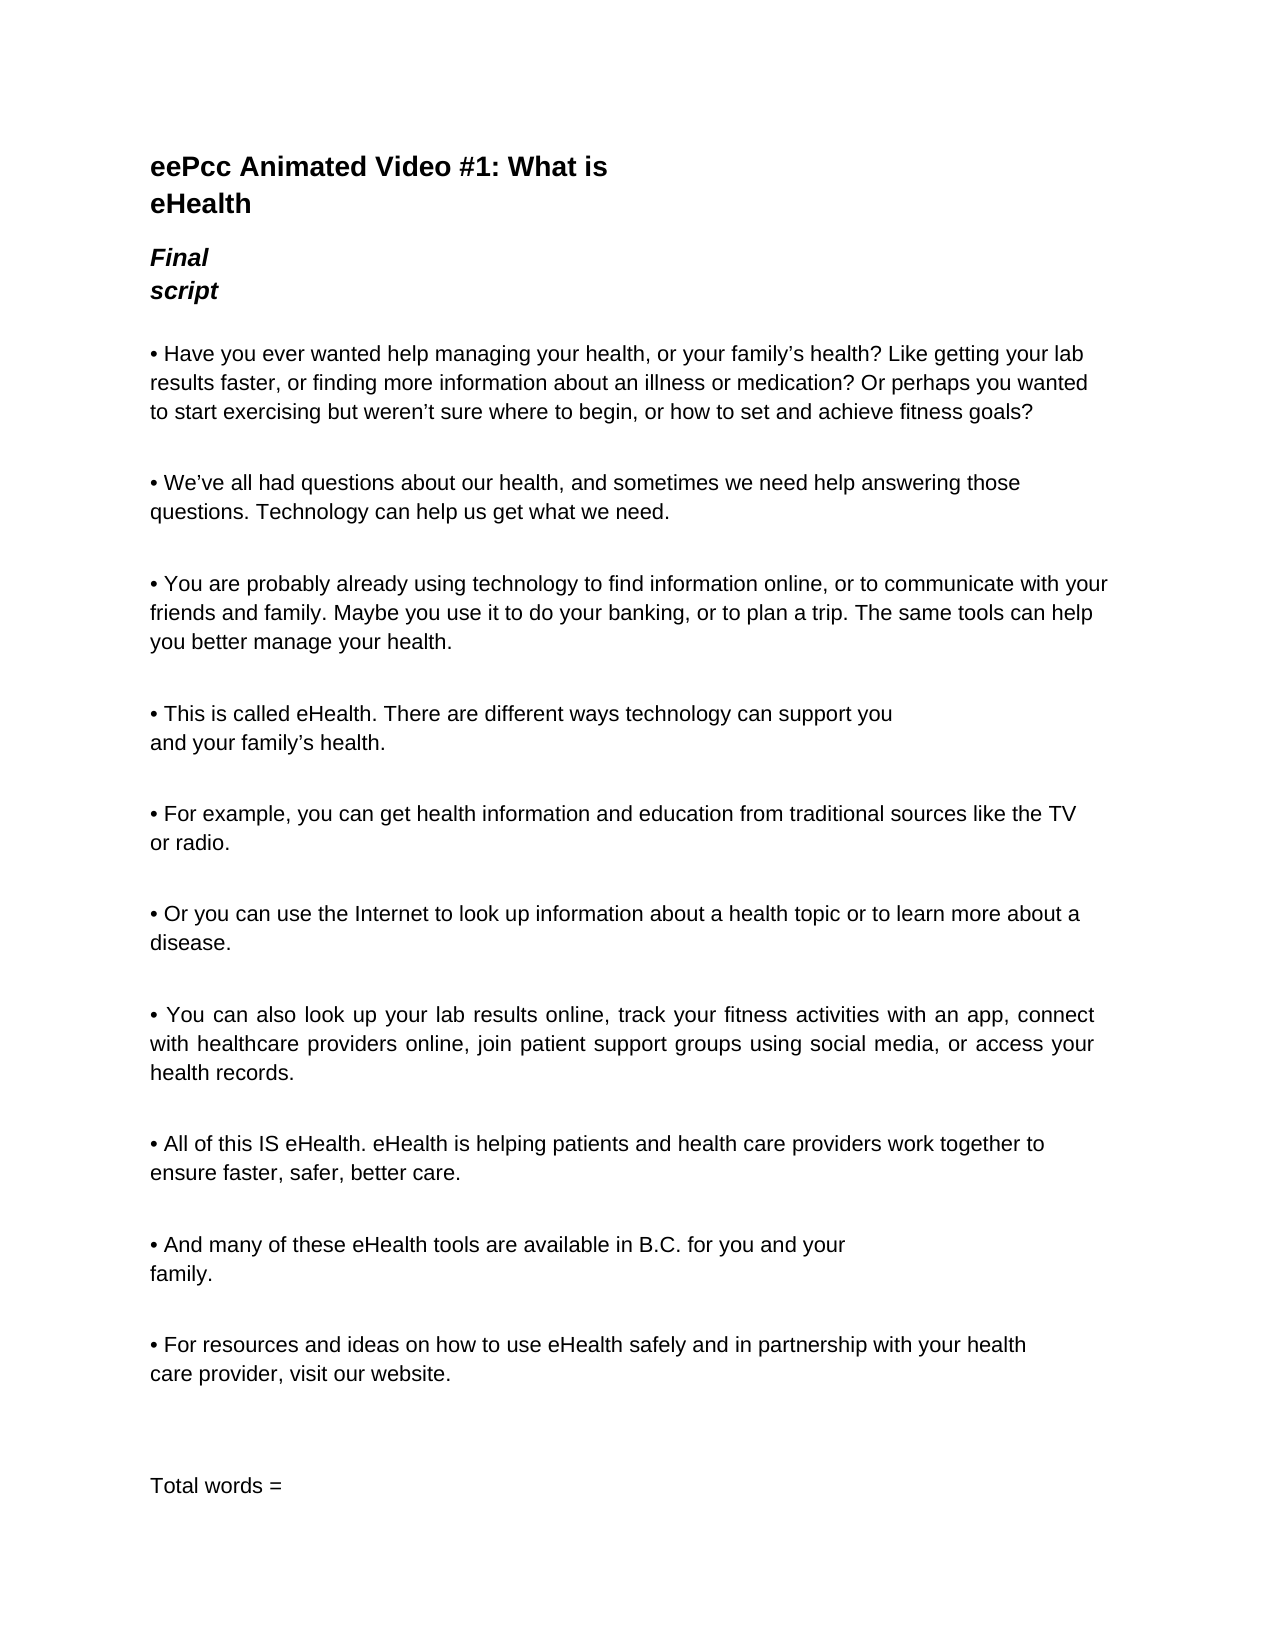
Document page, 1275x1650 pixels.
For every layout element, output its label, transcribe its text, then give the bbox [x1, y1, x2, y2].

text Final script [150, 243, 262, 304]
text • Have you ever wanted help managing your health, or your family’s health? Like getting your lab results faster, or finding more information about an illness or medication? Or perhaps you wanted to start exercising but weren’t sure where to begin, or how to set and achieve fitness goals? [150, 341, 1101, 424]
text • We’ve all had questions about our health, and sometimes we need help answering those questions. Technology can help us get what we need. [150, 470, 1116, 524]
text • For resources and ideas on how to use eHealth safely and in partnership with your health care provider, visit our website. [150, 1332, 1063, 1386]
text • For example, you can get health information and education from traditional sources like the TV or radio. [150, 801, 1097, 855]
text • Or you can use the Internet to look up information about a health topic or to learn more about a disease. [150, 901, 1086, 955]
text • This is called eHealth. There are different ways technology can support you and your family’s health. [150, 700, 916, 754]
text eePcc Animated Video #1: What is eHealth [150, 150, 666, 219]
text Total words = 256 [150, 1473, 317, 1498]
text • And many of these eHealth tools are available in B.C. for you and your family. [150, 1231, 908, 1286]
text • You can also look up your lab results online, track your fitness activities with an app, connect with healthcare providers online, join patient support groups using social media, or access your health records. [150, 1002, 1096, 1085]
text • You are probably already using technology to find information online, or to communicate with your friends and family. Maybe you use it to do your banking, or to plan a trip. The same tools can help you better manage your health. [150, 571, 1112, 654]
text • All of this IS eHealth. eHealth is helping patients and health care providers work together to ensure faster, safer, better care. [150, 1131, 1097, 1185]
